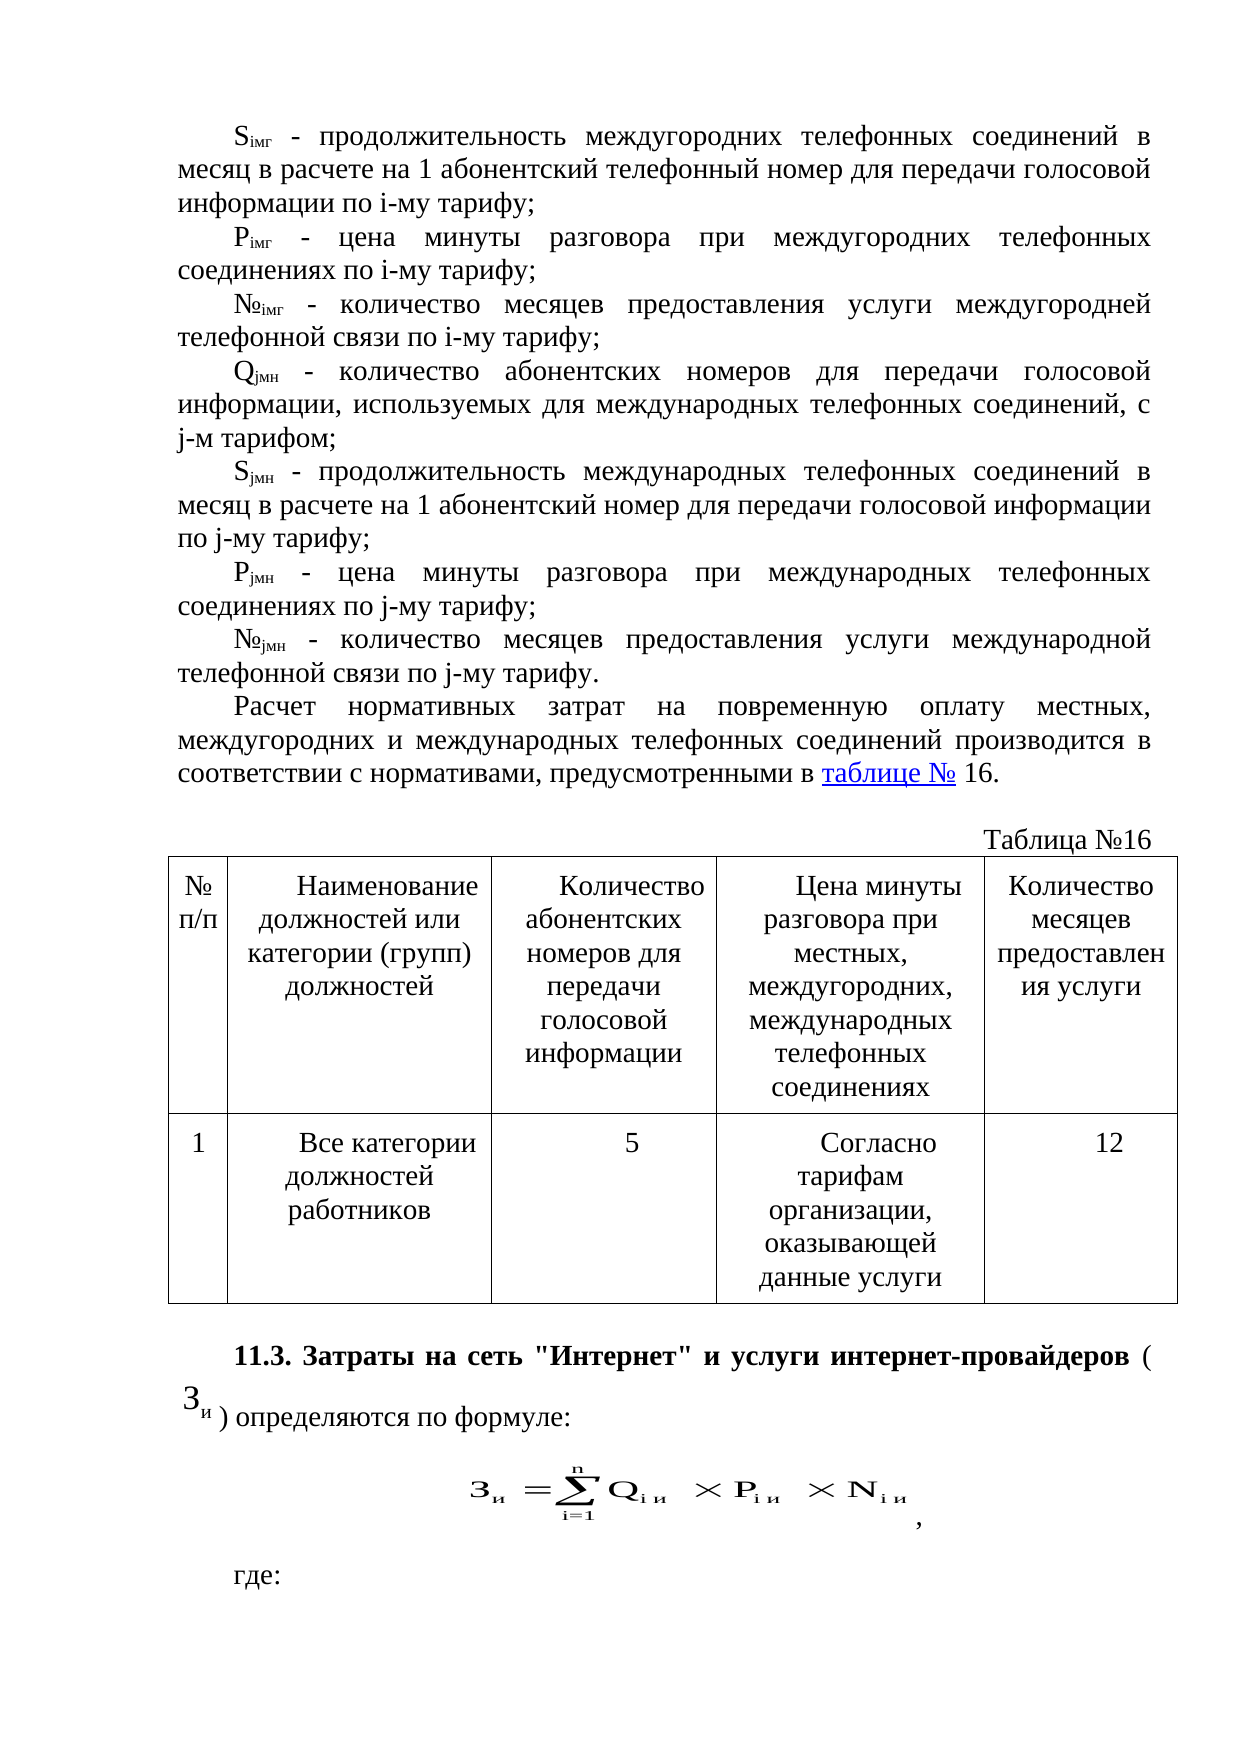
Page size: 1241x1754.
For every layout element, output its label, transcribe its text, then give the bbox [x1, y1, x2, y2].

table_cell Согласно тарифам организации, оказывающей данные услуги [717, 1114, 984, 1303]
text Siмг - продолжительность междугородних телефонных соединений в месяц в расчете на 1 абонентский телефонный номер для передачи голосовой информации по i-му тарифу; [177, 118, 1152, 219]
table_header Количество абонентских номеров для передачи голосовой информации [492, 857, 716, 1113]
text 11.3. Затраты на сеть "Интернет" и услуги интернет-провайдеров () определяются по формуле: [177, 1338, 1152, 1433]
text где: [177, 1557, 1152, 1591]
text , [177, 1459, 1152, 1531]
table_header Наименование должностей или категории (групп) должностей [228, 857, 491, 1113]
table_header Количество месяцев предоставления услуги [985, 857, 1177, 1113]
text Расчет нормативных затрат на повременную оплату местных, междугородних и международных телефонных соединений производится в соответствии с нормативами, предусмотренными в таблице № 16. [177, 688, 1152, 789]
text Qjмн - количество абонентских номеров для передачи голосовой информации, используемых для международных телефонных соединений, с j-м тарифом; [177, 353, 1152, 453]
table_header Цена минуты разговора при местных, междугородних, международных телефонных соединениях [717, 857, 984, 1113]
text Pjмн - цена минуты разговора при международных телефонных соединениях по j-му тарифу; [177, 554, 1152, 621]
text Рiмг - цена минуты разговора при междугородних телефонных соединениях по i-му тарифу; [177, 219, 1152, 286]
table_cell 12 [985, 1114, 1177, 1303]
table_cell 5 [492, 1114, 716, 1303]
table_cell Все категории должностей работников [228, 1114, 491, 1303]
text Sjмн - продолжительность международных телефонных соединений в месяц в расчете на 1 абонентский номер для передачи голосовой информации по j-му тарифу; [177, 453, 1152, 554]
text Таблица №16 [177, 822, 1152, 856]
table_cell 1 [169, 1114, 227, 1303]
table_header № п/п [169, 857, 227, 1113]
text №iмг - количество месяцев предоставления услуги междугородней телефонной связи по i-му тарифу; [177, 286, 1152, 353]
text №jмн - количество месяцев предоставления услуги международной телефонной связи по j-му тарифу. [177, 621, 1152, 688]
